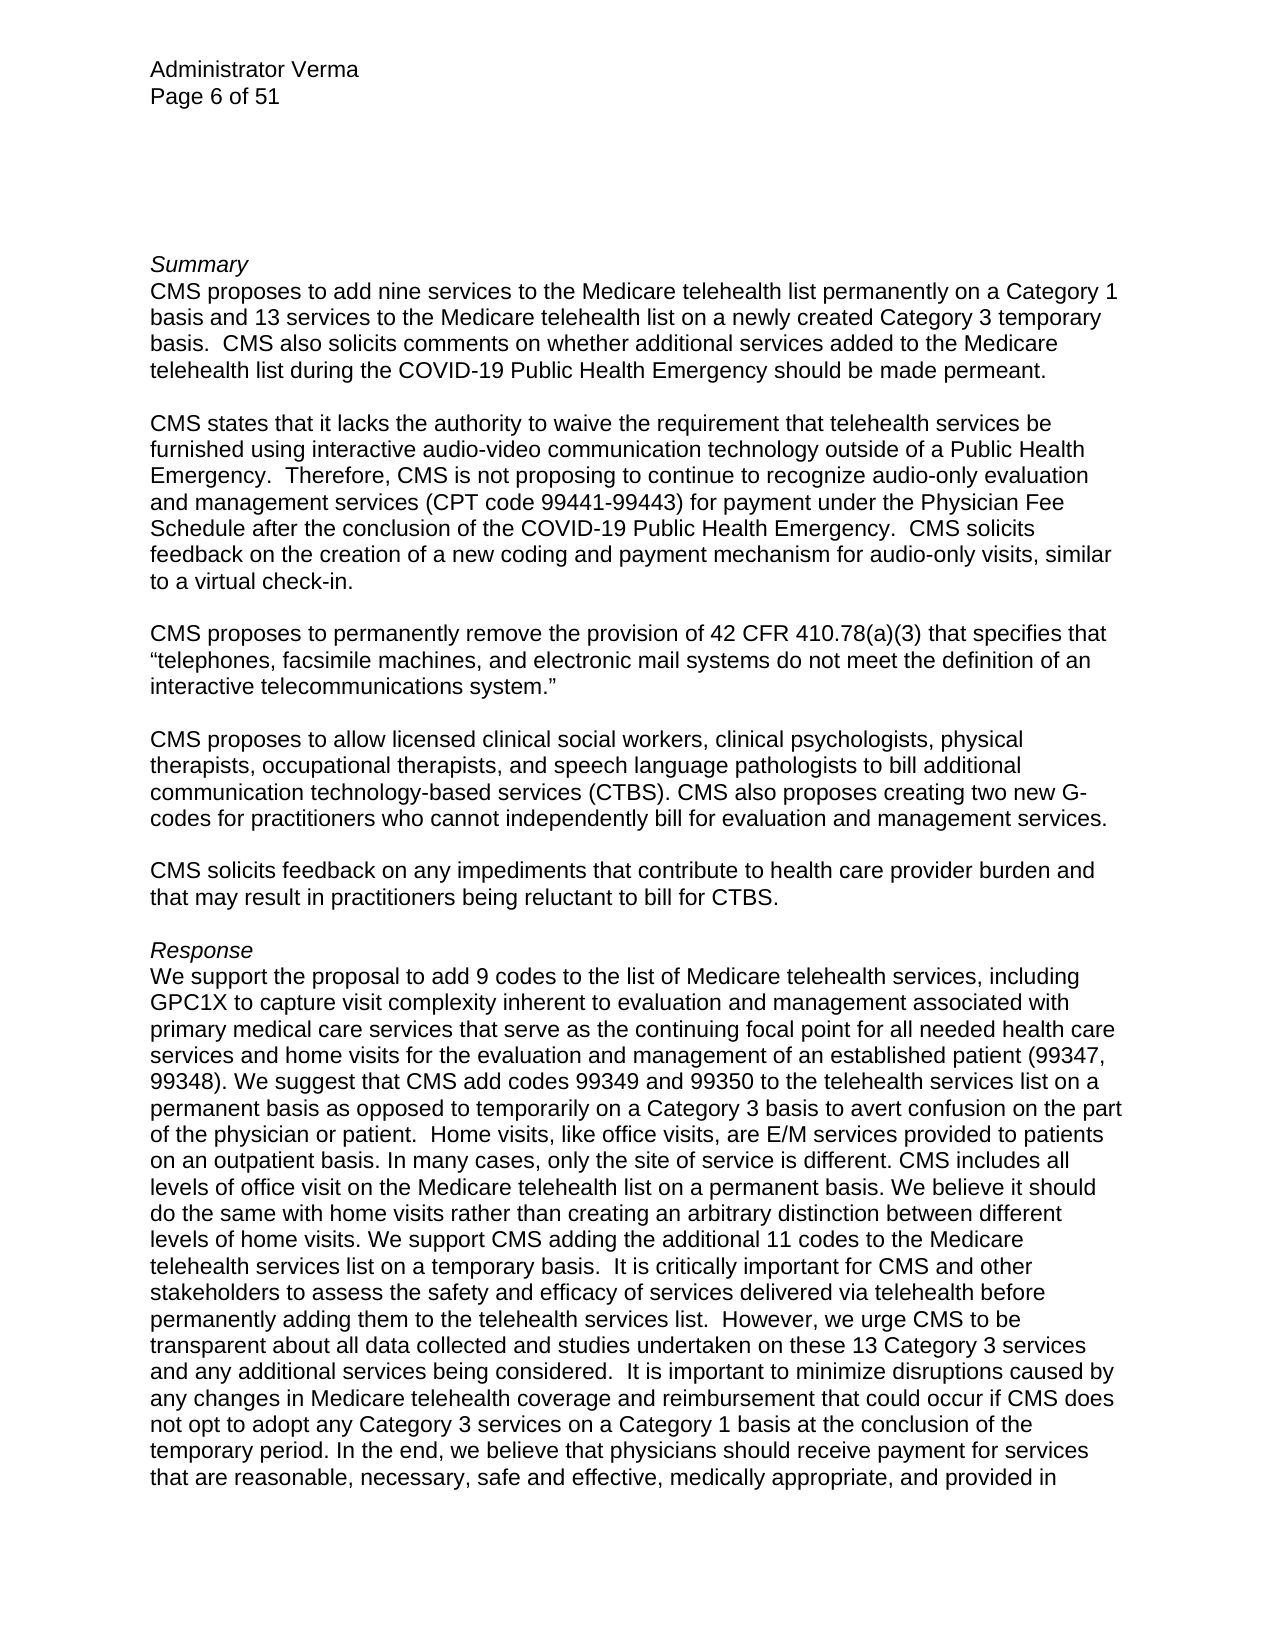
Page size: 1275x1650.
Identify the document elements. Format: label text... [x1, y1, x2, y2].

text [150, 963, 1125, 1490]
text CMS proposes to allow licensed clinical social workers, clinical psychologists, physical therapists, occupational therapists, and speech language pathologists to bill additional communication technology-based services (CTBS). CMS also proposes creating two new G-codes for practitioners who cannot independently bill for evaluation and management services. [150, 726, 1125, 831]
text CMS proposes to permanently remove the provision of 42 CFR 410.78(a)(3) that specifies that “telephones, facsimile machines, and electronic mail systems do not meet the definition of an interactive telecommunications system.” [150, 620, 1125, 699]
text CMS solicits feedback on any impediments that contribute to health care provider burden and that may result in practitioners being reluctant to bill for CTBS. [150, 857, 1125, 910]
text CMS proposes to add nine services to the Medicare telehealth list permanently on a Category 1 basis and 13 services to the Medicare telehealth list on a newly created Category 3 temporary basis. CMS also solicits comments on whether additional services added to the Medicare telehealth list during the COVID-19 Public Health Emergency should be made permeant. [150, 278, 1125, 383]
text Summary [150, 251, 1125, 278]
text Response [150, 937, 1125, 963]
text CMS states that it lacks the authority to waive the requirement that telehealth services be furnished using interactive audio-video communication technology outside of a Public Health Emergency. Therefore, CMS is not proposing to continue to recognize audio-only evaluation and management services (CPT code 99441-99443) for payment under the Physician Fee Schedule after the conclusion of the COVID-19 Public Health Emergency. CMS solicits feedback on the creation of a new coding and payment mechanism for audio-only visits, similar to a virtual check-in. [150, 409, 1125, 594]
